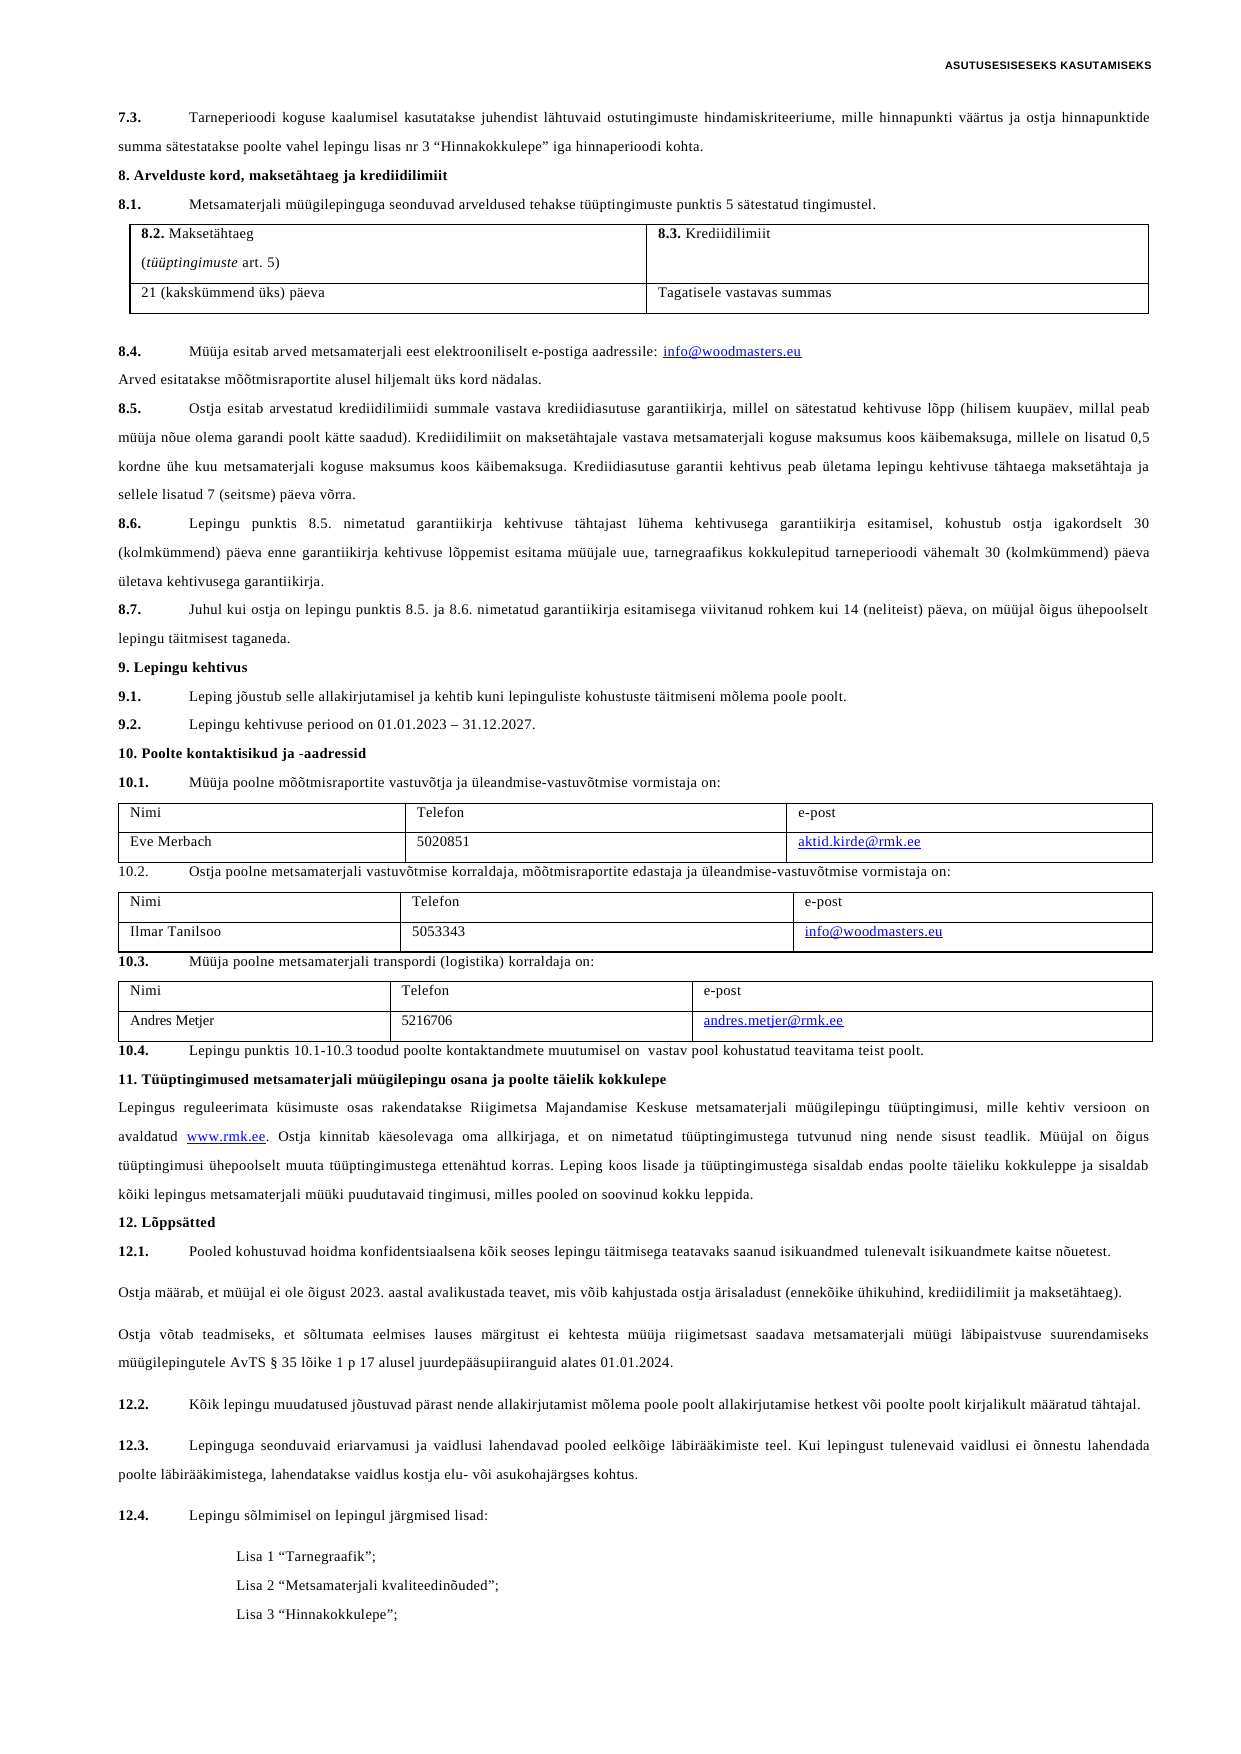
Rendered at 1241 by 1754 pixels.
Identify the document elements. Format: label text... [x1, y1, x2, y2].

text Lepingus reguleerimata küsimuste osas rakendatakse Riigimetsa Majandamise Keskuse metsamaterjali müügilepingu tüüptingimusi, mille kehtiv versioon on avaldatud www.rmk.ee. Ostja kinnitab käesolevaga oma allkirjaga, et on nimetatud tüüptingimustega tutvunud ning nende sisust teadlik. Müüjal on õigus tüüptingimusi ühepoolselt muuta tüüptingimustega ettenähtud korras. Leping koos lisade ja tüüptingimustega sisaldab endas poolte täieliku kokkuleppe ja sisaldab kõiki lepingus metsamaterjali müüki puudutavaid tingimusi, milles pooled on soovinud kokku leppida. [118, 1099, 1152, 1214]
text 12. Lõppsätted [118, 1214, 1152, 1243]
text 12.1. Pooled kohustuvad hoidma konfidentsiaalsena kõik seoses lepingu täitmisega teatavaks saanud isikuandmed tulenevalt isikuandmete kaitse nõuetest. [118, 1243, 1152, 1272]
text Lisa 1 “Tarnegraafik”; [177, 1548, 1152, 1577]
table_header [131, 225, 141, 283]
text 9. Lepingu kehtivus [118, 659, 1152, 687]
text 12.4. Lepingu sõlmimisel on lepingul järgmised lisad: [118, 1507, 1152, 1536]
text 11. Tüüptingimused metsamaterjali müügilepingu osana ja poolte täielik kokkulepe [118, 1071, 1152, 1099]
text 9.2. Lepingu kehtivuse periood on 01.01.2023 – 31.12.2027. [118, 716, 1152, 745]
text 7.3. Tarneperioodi koguse kaalumisel kasutatakse juhendist lähtuvaid ostutingimuste hindamiskriteeriume, mille hinnapunkti väärtus ja ostja hinnapunktide summa sätestatakse poolte vahel lepingu lisas nr 3 “Hinnakokkulepe” iga hinnaperioodi kohta. [118, 109, 1152, 167]
text 8. Arvelduste kord, maksetähtaeg ja krediidilimiit [118, 167, 1152, 196]
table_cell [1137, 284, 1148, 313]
text Lisa 2 “Metsamaterjali kvaliteedinõuded”; [177, 1577, 1152, 1606]
text 12.2. Kõik lepingu muudatused jõustuvad pärast nende allakirjutamist mõlema poole poolt allakirjutamise hetkest või poolte poolt kirjalikult määratud tähtajal. [118, 1396, 1152, 1424]
text 10.1. Müüja poolne mõõtmisraportite vastuvõtja ja üleandmise-vastuvõtmise vormistaja on: [118, 774, 1152, 802]
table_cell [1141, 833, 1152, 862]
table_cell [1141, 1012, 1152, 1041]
text 10.2. Ostja poolne metsamaterjali vastuvõtmise korraldaja, mõõtmisraportite edastaja ja üleandmise-vastuvõtmise vormistaja on: [118, 863, 1152, 892]
text 10.4. Lepingu punktis 10.1-10.3 toodud poolte kontaktandmete muutumisel on vastav pool kohustatud teavitama teist poolt. [118, 1042, 1152, 1071]
text Arved esitatakse mõõtmisraportite alusel hiljemalt üks kord nädalas. [118, 371, 1152, 400]
text 10.3. Müüja poolne metsamaterjali transpordi (logistika) korraldaja on: [118, 953, 1152, 981]
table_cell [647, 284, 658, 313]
text 8.7. Juhul kui ostja on lepingu punktis 8.5. ja 8.6. nimetatud garantiikirja esitamisega viivitanud rohkem kui 14 (neliteist) päeva, on müüjal õigus ühepoolselt lepingu täitmisest taganeda. [118, 601, 1152, 659]
text Ostja määrab, et müüjal ei ole õigust 2023. aastal avalikustada teavet, mis võib kahjustada ostja ärisaladust (ennekõike ühikuhind, krediidilimiit ja maksetähtaeg). [118, 1284, 1152, 1313]
text 12.3. Lepinguga seonduvaid eriarvamusi ja vaidlusi lahendavad pooled eelkõige läbirääkimiste teel. Kui lepingust tulenevaid vaidlusi ei õnnestu lahendada poolte läbirääkimistega, lahendatakse vaidlus kostja elu- või asukohajärgses kohtus. [118, 1437, 1152, 1494]
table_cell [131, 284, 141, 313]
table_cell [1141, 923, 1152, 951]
text 8.5. Ostja esitab arvestatud krediidilimiidi summale vastava krediidiasutuse garantiikirja, millel on sätestatud kehtivuse lõpp (hilisem kuupäev, millal peab müüja nõue olema garandi poolt kätte saadud). Krediidilimiit on maksetähtajale vastava metsamaterjali koguse maksumus koos käibemaksuga, millele on lisatud 0,5 kordne ühe kuu metsamaterjali koguse maksumus koos käibemaksuga. Krediidiasutuse garantii kehtivus peab ületama lepingu kehtivuse tähtaega maksetähtaja ja sellele lisatud 7 (seitsme) päeva võrra. [118, 400, 1152, 515]
text 8.4. Müüja esitab arved metsamaterjali eest elektrooniliselt e-postiga aadressile: info@woodmasters.eu [118, 342, 1152, 371]
text Ostja võtab teadmiseks, et sõltumata eelmises lauses märgitust ei kehtesta müüja riigimetsast saadava metsamaterjali müügi läbipaistvuse suurendamiseks müügilepingutele AvTS § 35 lõike 1 p 17 alusel juurdepääsupiiranguid alates 01.01.2024. [118, 1326, 1152, 1383]
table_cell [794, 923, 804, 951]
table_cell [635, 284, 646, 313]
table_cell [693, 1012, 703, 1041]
text 9.1. Leping jõustub selle allakirjutamisel ja kehtib kuni lepinguliste kohustuste täitmiseni mõlema poole poolt. [118, 687, 1152, 716]
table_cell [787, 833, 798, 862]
text 8.6. Lepingu punktis 8.5. nimetatud garantiikirja kehtivuse tähtajast lühema kehtivusega garantiikirja esitamisel, kohustub ostja igakordselt 30 (kolmkümmend) päeva enne garantiikirja kehtivuse lõppemist esitama müüjale uue, tarnegraafikus kokkulepitud tarneperioodi vähemalt 30 (kolmkümmend) päeva ületava kehtivusega garantiikirja. [118, 515, 1152, 601]
text 8.1. Metsamaterjali müügilepinguga seonduvad arveldused tehakse tüüptingimuste punktis 5 sätestatud tingimustel. [118, 196, 1152, 224]
text 10. Poolte kontaktisikud ja -aadressid [118, 745, 1152, 774]
text Lisa 3 “Hinnakokkulepe”; [177, 1606, 1152, 1634]
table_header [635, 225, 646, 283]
